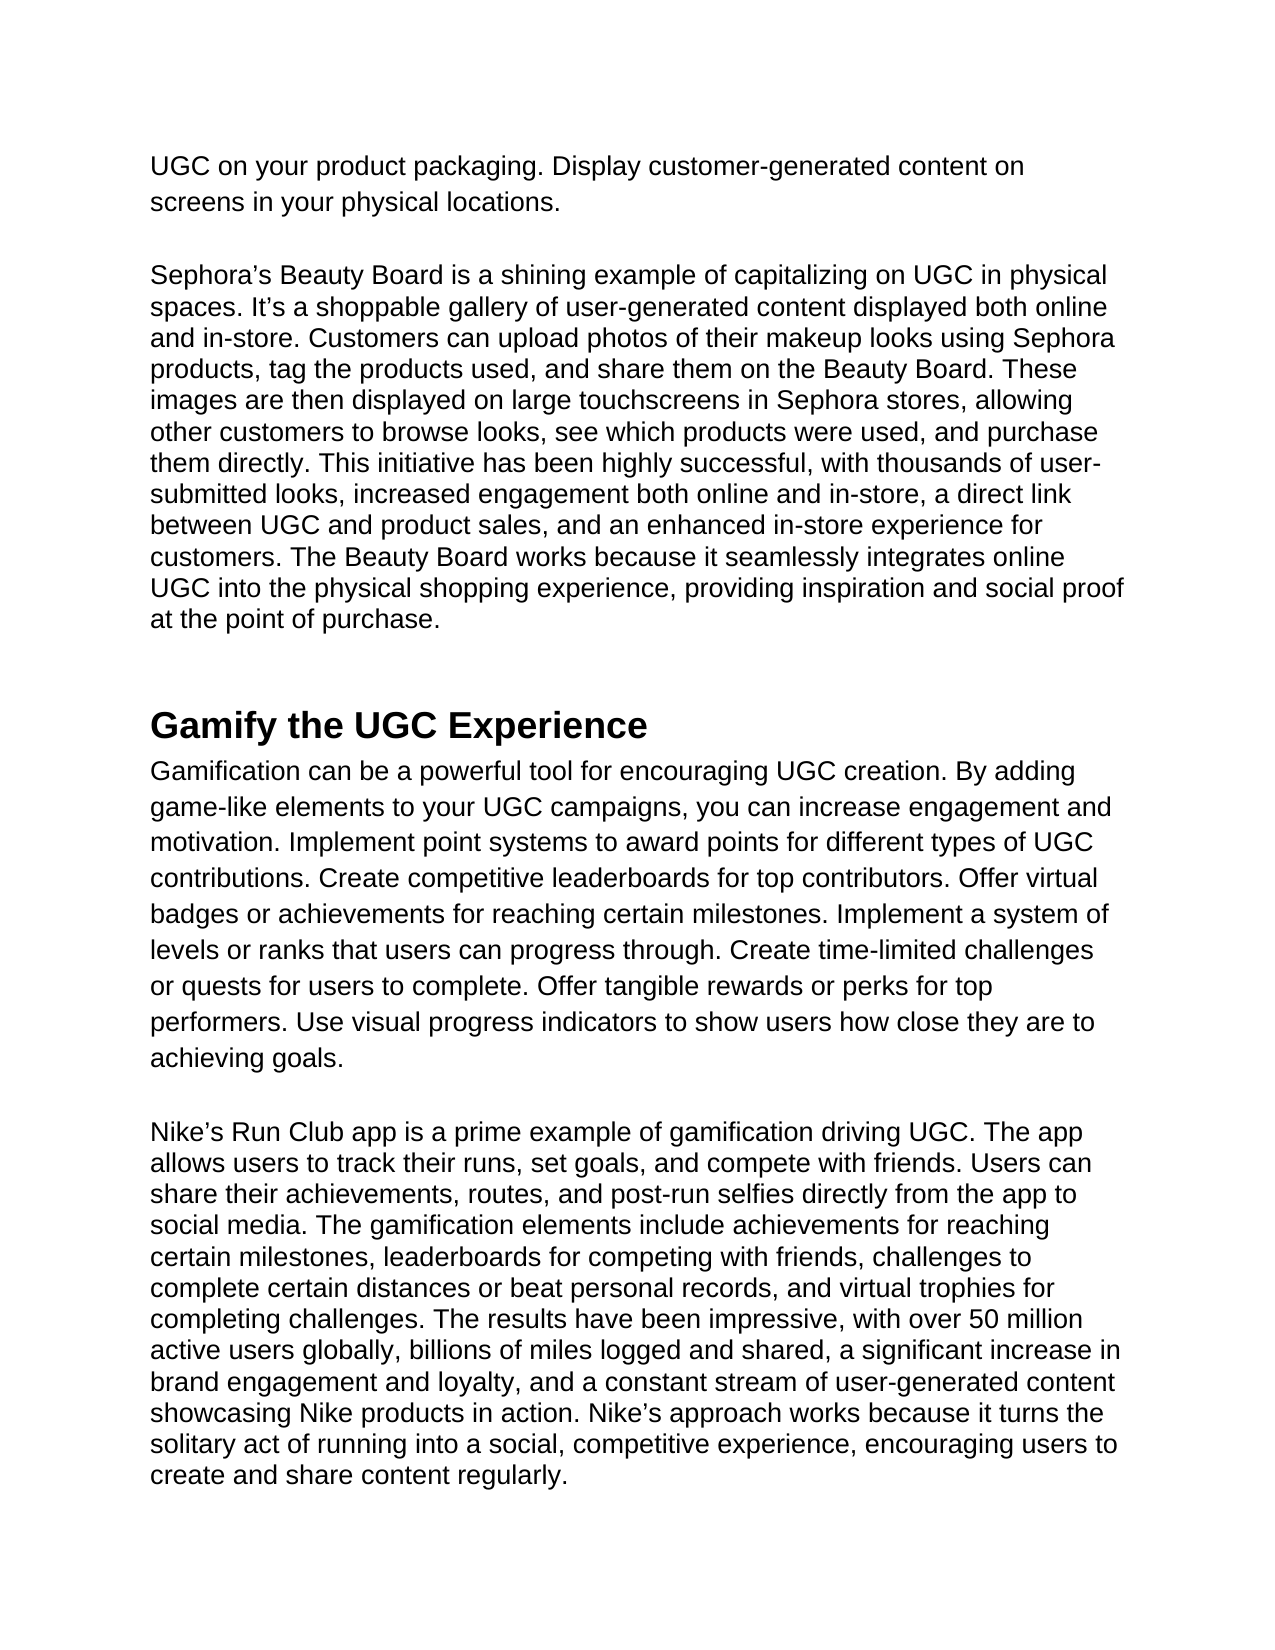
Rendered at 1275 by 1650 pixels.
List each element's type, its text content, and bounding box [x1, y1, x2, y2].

text Sephora’s Beauty Board is a shining example of capitalizing on UGC in physical spaces. It’s a shoppable gallery of user-generated content displayed both online and in-store. Customers can upload photos of their makeup looks using Sephora products, tag the products used, and share them on the Beauty Board. These images are then displayed on large touchscreens in Sephora stores, allowing other customers to browse looks, see which products were used, and purchase them directly. This initiative has been highly successful, with thousands of user-submitted looks, increased engagement both online and in-store, a direct link between UGC and product sales, and an enhanced in-store experience for customers. The Beauty Board works because it seamlessly integrates online UGC into the physical shopping experience, providing inspiration and social proof at the point of purchase. [150, 259, 1125, 634]
subtitle Gamify the UGC Experience [150, 703, 1125, 746]
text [150, 150, 1125, 217]
text Nike’s Run Club app is a prime example of gamification driving UGC. The app allows users to track their runs, set goals, and compete with friends. Users can share their achievements, routes, and post-run selfies directly from the app to social media. The gamification elements include achievements for reaching certain milestones, leaderboards for competing with friends, challenges to complete certain distances or beat personal records, and virtual trophies for completing challenges. The results have been impressive, with over 50 million active users globally, billions of miles logged and shared, a significant increase in brand engagement and loyalty, and a constant stream of user-generated content showcasing Nike products in action. Nike’s approach works because it turns the solitary act of running into a social, competitive experience, encouraging users to create and share content regularly. [150, 1116, 1125, 1491]
text Gamification can be a powerful tool for encouraging UGC creation. By adding game-like elements to your UGC campaigns, you can increase engagement and motivation. Implement point systems to award points for different types of UGC contributions. Create competitive leaderboards for top contributors. Offer virtual badges or achievements for reaching certain milestones. Implement a system of levels or ranks that users can progress through. Create time-limited challenges or quests for users to complete. Offer tangible rewards or perks for top performers. Use visual progress indicators to show users how close they are to achieving goals. [150, 754, 1125, 1073]
